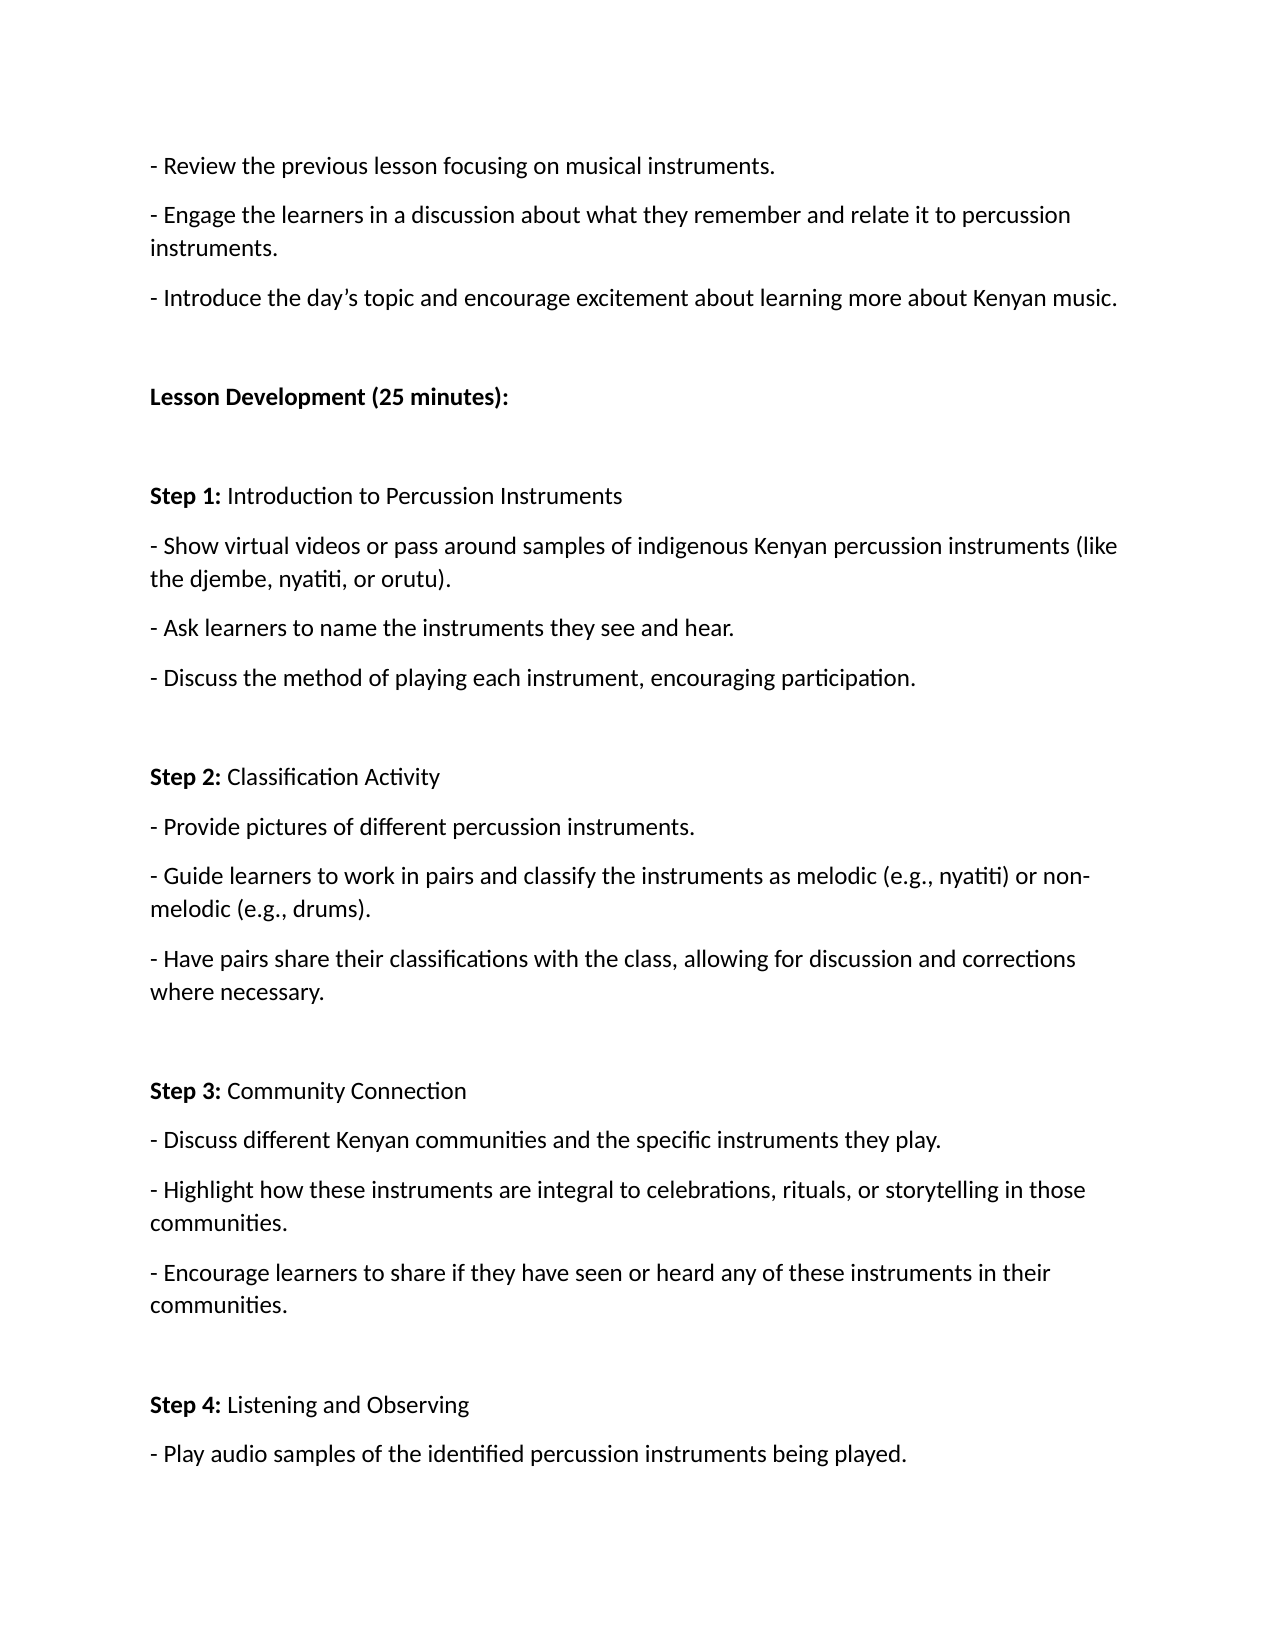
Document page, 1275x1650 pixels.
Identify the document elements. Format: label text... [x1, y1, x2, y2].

text - Encourage learners to share if they have seen or heard any of these instruments in their communities. [150, 1257, 1125, 1320]
text Step 1: Introduction to Percussion Instruments [150, 480, 1125, 511]
text Step 3: Community Connection [150, 1075, 1125, 1106]
text - Introduce the day’s topic and encourage excitement about learning more about Kenyan music. [150, 282, 1125, 313]
text Step 2: Classification Activity [150, 761, 1125, 792]
text - Engage the learners in a discussion about what they remember and relate it to percussion instruments. [150, 199, 1125, 263]
text - Discuss different Kenyan communities and the specific instruments they play. [150, 1124, 1125, 1155]
text - Guide learners to work in pairs and classify the instruments as melodic (e.g., nyatiti) or non-melodic (e.g., drums). [150, 860, 1125, 924]
text Step 4: Listening and Observing [150, 1389, 1125, 1419]
text - Discuss the method of playing each instrument, encouraging participation. [150, 662, 1125, 693]
text Lesson Development (25 minutes): [150, 381, 1125, 412]
text - Show virtual videos or pass around samples of indigenous Kenyan percussion instruments (like the djembe, nyatiti, or orutu). [150, 530, 1125, 593]
text - Have pairs share their classifications with the class, allowing for discussion and corrections where necessary. [150, 943, 1125, 1006]
text - Play audio samples of the identified percussion instruments being played. [150, 1438, 1125, 1469]
text - Highlight how these instruments are integral to celebrations, rituals, or storytelling in those communities. [150, 1174, 1125, 1238]
text - Ask learners to name the instruments they see and hear. [150, 612, 1125, 643]
text - Review the previous lesson focusing on musical instruments. [150, 150, 1125, 181]
text - Provide pictures of different percussion instruments. [150, 811, 1125, 841]
